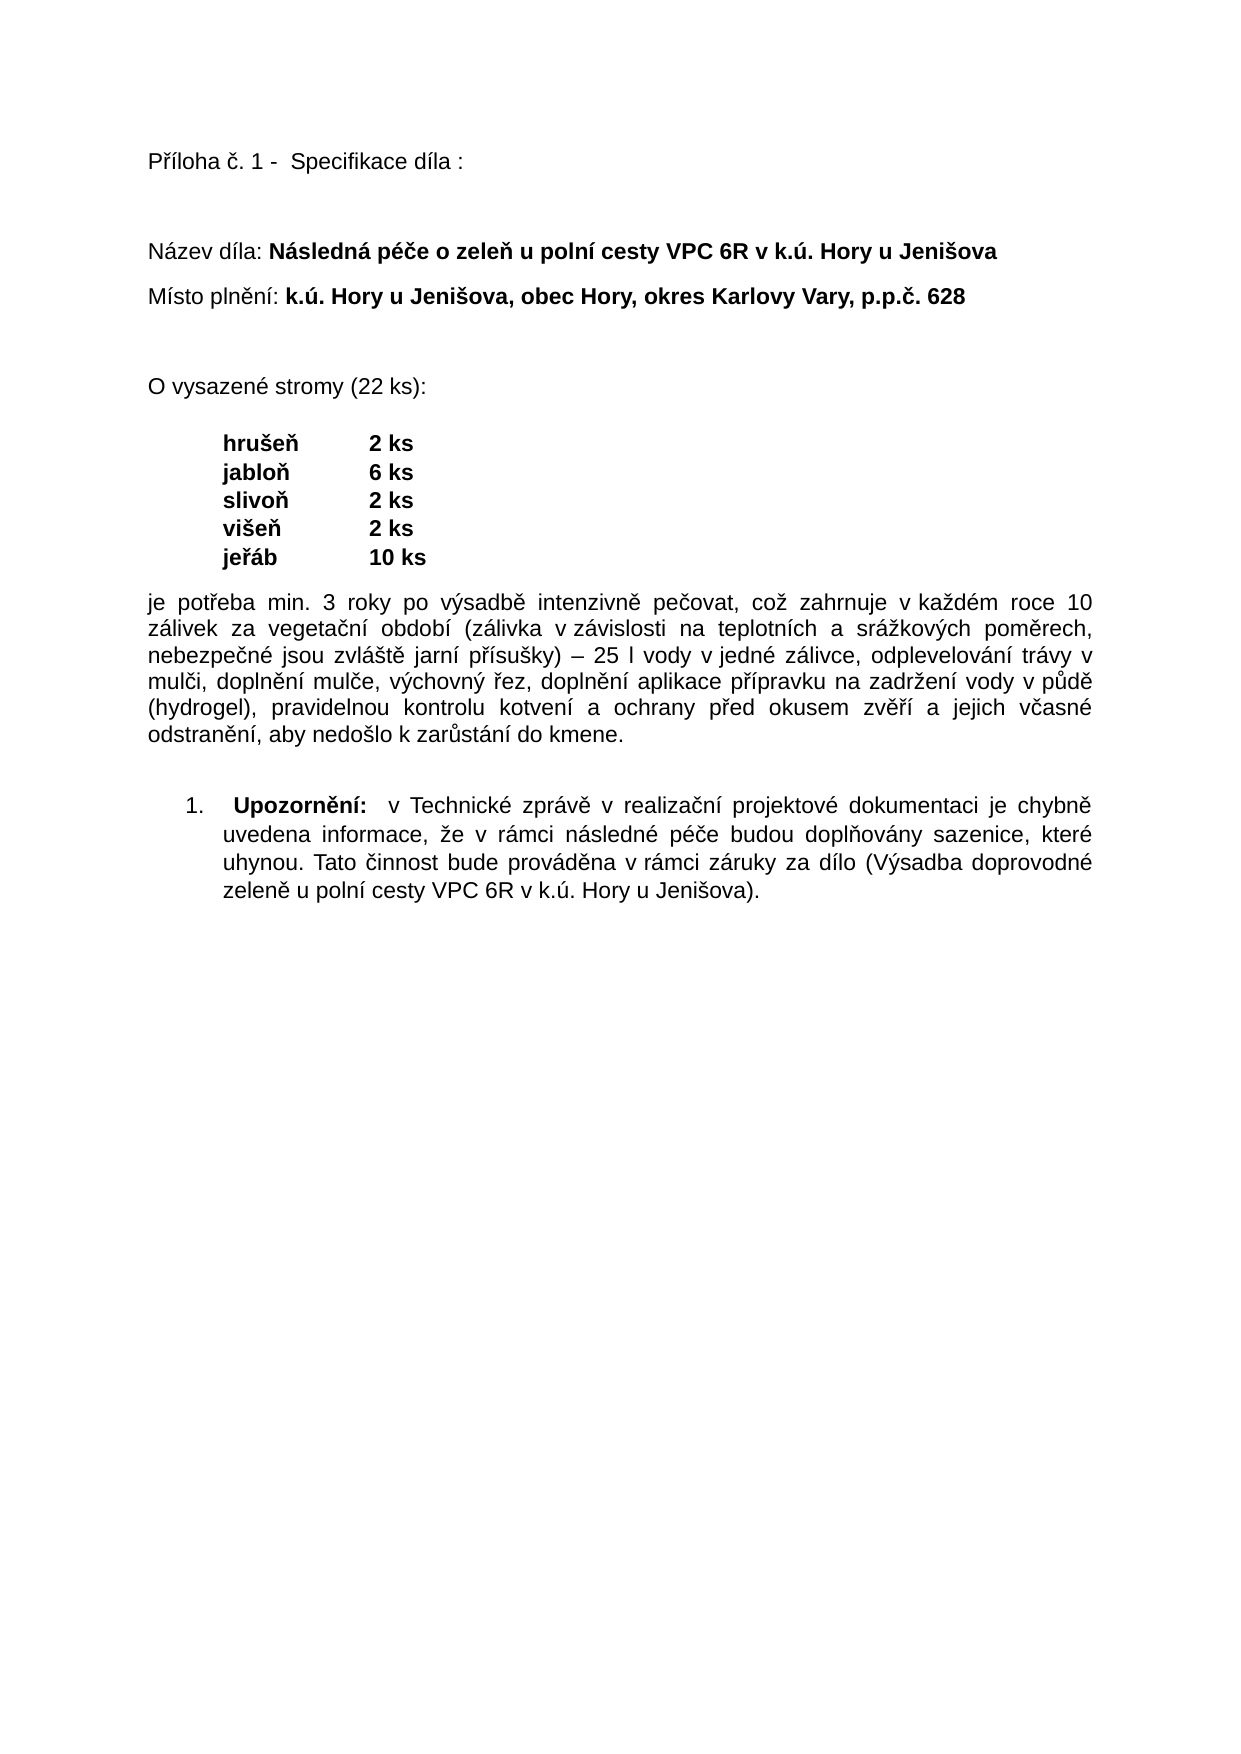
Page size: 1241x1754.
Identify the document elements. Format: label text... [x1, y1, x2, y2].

list Upozornění: v Technické zprávě v realizační projektové dokumentaci je chybně uvedena informace, že v rámci následné péče budou doplňovány sazenice, které uhynou. Tato činnost bude prováděna v rámci záruky za dílo (Výsadba doprovodné zeleně u polní cesty VPC 6R v k.ú. Hory u Jenišova). [185, 792, 1093, 904]
list hrušeň 2 ks [223, 430, 1093, 456]
list jeřáb 10 ks [223, 544, 1093, 570]
text je potřeba min. 3 roky po výsadbě intenzivně pečovat, což zahrnuje v každém roce 10 zálivek za vegetační období (zálivka v závislosti na teplotních a srážkových poměrech, nebezpečné jsou zvláště jarní přísušky) – 25 l vody v jedné zálivce, odplevelování trávy v mulči, doplnění mulče, výchovný řez, doplnění aplikace přípravku na zadržení vody v půdě (hydrogel), pravidelnou kontrolu kotvení a ochrany před okusem zvěří a jejich včasné odstranění, aby nedošlo k zarůstání do kmene. [148, 589, 1093, 747]
list jabloň 6 ks [223, 458, 1093, 485]
list O vysazené stromy (22 ks): [148, 373, 1093, 399]
text Místo plnění: k.ú. Hory u Jenišova, obec Hory, okres Karlovy Vary, p.p.č. 628 [148, 283, 1093, 309]
list slivoň 2 ks [223, 487, 1093, 513]
list višeň 2 ks [223, 515, 1093, 542]
text Příloha č. 1 - Specifikace díla : [148, 148, 1093, 174]
text Název díla: Následná péče o zeleň u polní cesty VPC 6R v k.ú. Hory u Jenišova [148, 238, 1093, 264]
